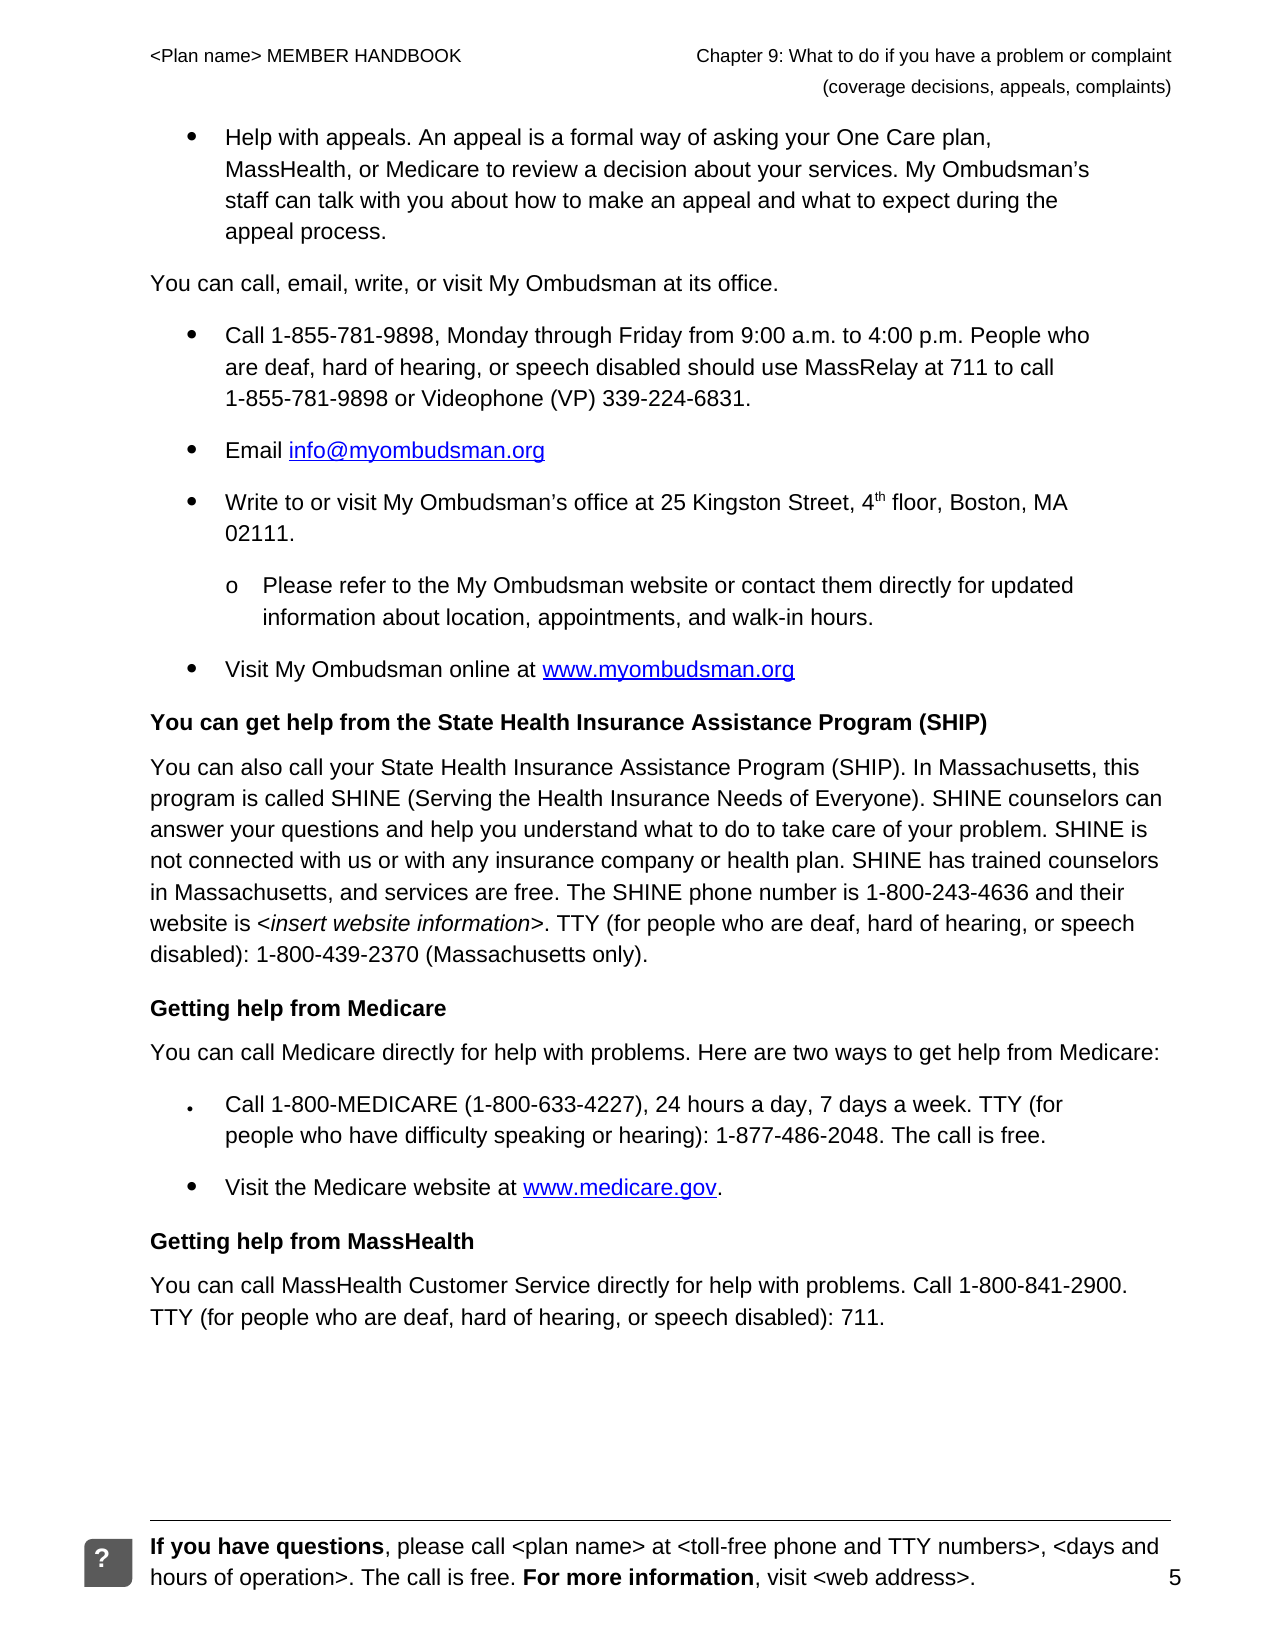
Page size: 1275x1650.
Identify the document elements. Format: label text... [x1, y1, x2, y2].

list Help with appeals. An appeal is a formal way of asking your One Care plan, MassHealth, or Medicare to review a decision about your services. My Ombudsman’s staff can talk with you about how to make an appeal and what to expect during the appeal process. [187, 121, 1096, 246]
text You can call, email, write, or visit My Ombudsman at its office. [150, 267, 1171, 298]
text You can call Medicare directly for help with problems. Here are two ways to get help from Medicare: [150, 1035, 1171, 1067]
list Call 1-800-MEDICARE (1-800-633-4227), 24 hours a day, 7 days a week. TTY (for people who have difficulty speaking or hearing): 1-877-486-2048. The call is free. [187, 1087, 1096, 1150]
subtitle You can get help from the State Health Insurance Assistance Program (SHIP) [150, 704, 1096, 737]
text You can call MassHealth Customer Service directly for help with problems. Call 1-800-841-2900. TTY (for people who are deaf, hard of hearing, or speech disabled): 711. [150, 1269, 1171, 1331]
list Visit My Ombudsman online at www.myombudsman.org [187, 652, 1096, 683]
list Email info@myombudsman.org [187, 433, 1096, 464]
subtitle Getting help from MassHealth [150, 1223, 1096, 1256]
subtitle Getting help from Medicare [150, 989, 1096, 1023]
list Visit the Medicare website at www.medicare.gov. [187, 1171, 1096, 1202]
text You can also call your State Health Insurance Assistance Program (SHIP). In Massachusetts, this program is called SHINE (Serving the Health Insurance Needs of Everyone). SHINE counselors can answer your questions and help you understand what to do to take care of your problem. SHINE is not connected with us or with any insurance company or health plan. SHINE has trained counselors in Massachusetts, and services are free. The SHINE phone number is 1-800-243-4636 and their website is <insert website information>. TTY (for people who are deaf, hard of hearing, or speech disabled): 1-800-439-2370 (Massachusetts only). [150, 750, 1171, 969]
list Call 1-855-781-9898, Monday through Friday from 9:00 a.m. to 4:00 p.m. People who are deaf, hard of hearing, or speech disabled should use MassRelay at 711 to call 1-855-781-9898 or Videophone (VP) 339-224-6831. [187, 319, 1096, 412]
list Write to or visit My Ombudsman’s office at 25 Kingston Street, 4th floor, Boston, MA 02111. [187, 485, 1096, 548]
list Please refer to the My Ombudsman website or contact them directly for updated information about location, appointments, and walk-in hours. [225, 569, 1096, 631]
